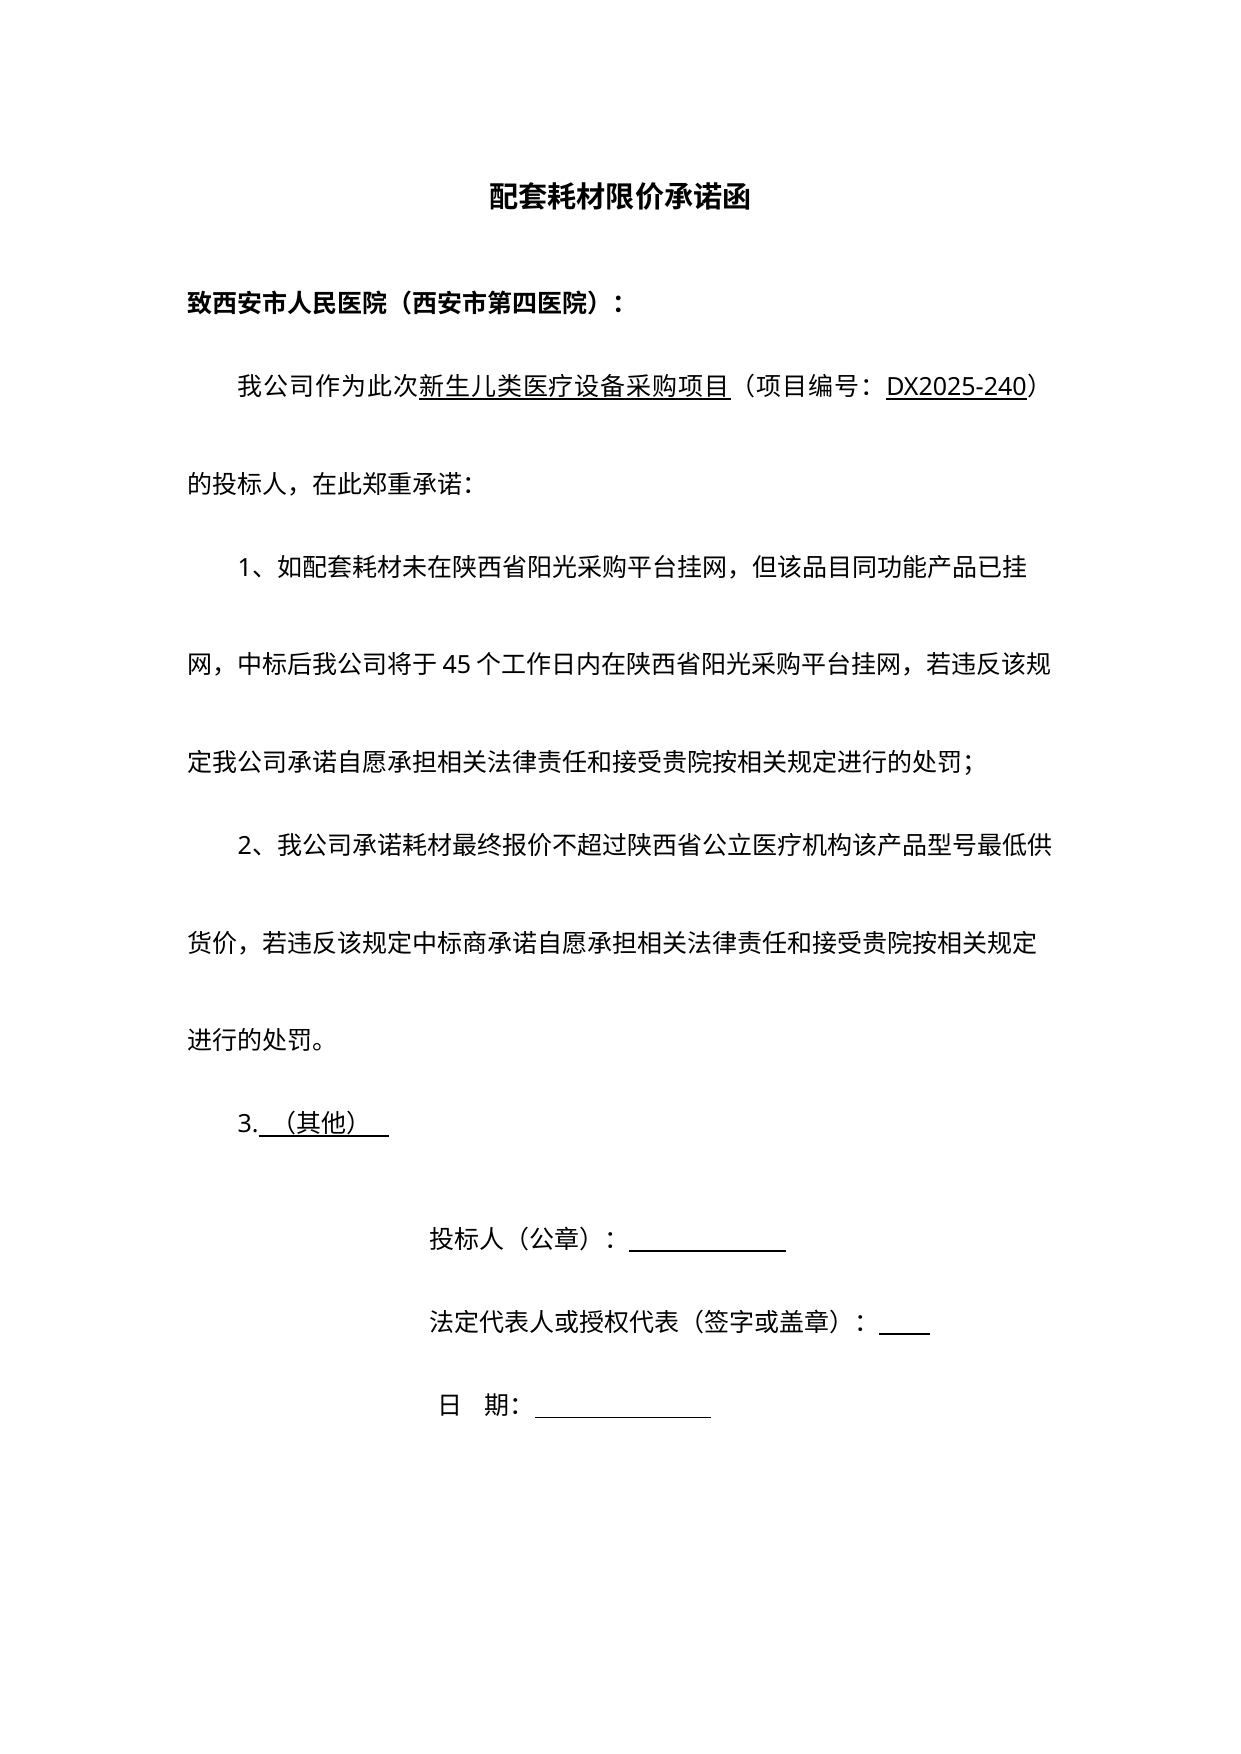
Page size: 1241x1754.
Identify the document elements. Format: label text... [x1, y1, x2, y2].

subtitle 配套耗材限价承诺函 [187, 162, 1053, 227]
text 2、我公司承诺耗材最终报价不超过陕西省公立医疗机构该产品型号最低供货价，若违反该规定中标商承诺自愿承担相关法律责任和接受贵院按相关规定进行的处罚。 [187, 811, 1053, 1071]
text 致西安市人民医院（西安市第四医院）： [187, 269, 1053, 334]
text 日 期： [187, 1371, 1053, 1436]
text 3. （其他） [187, 1089, 1053, 1154]
text 投标人（公章）： [187, 1205, 1053, 1270]
text 我公司作为此次新生儿类医疗设备采购项目（项目编号：DX2025-240）的投标人，在此郑重承诺： [187, 352, 1053, 515]
text 法定代表人或授权代表（签字或盖章）： [187, 1288, 1053, 1353]
list 1、如配套耗材未在陕西省阳光采购平台挂网，但该品目同功能产品已挂网，中标后我公司将于45个工作日内在陕西省阳光采购平台挂网，若违反该规定我公司承诺自愿承担相关法律责任和接受贵院按相关规定进行的处罚； [187, 533, 1053, 793]
